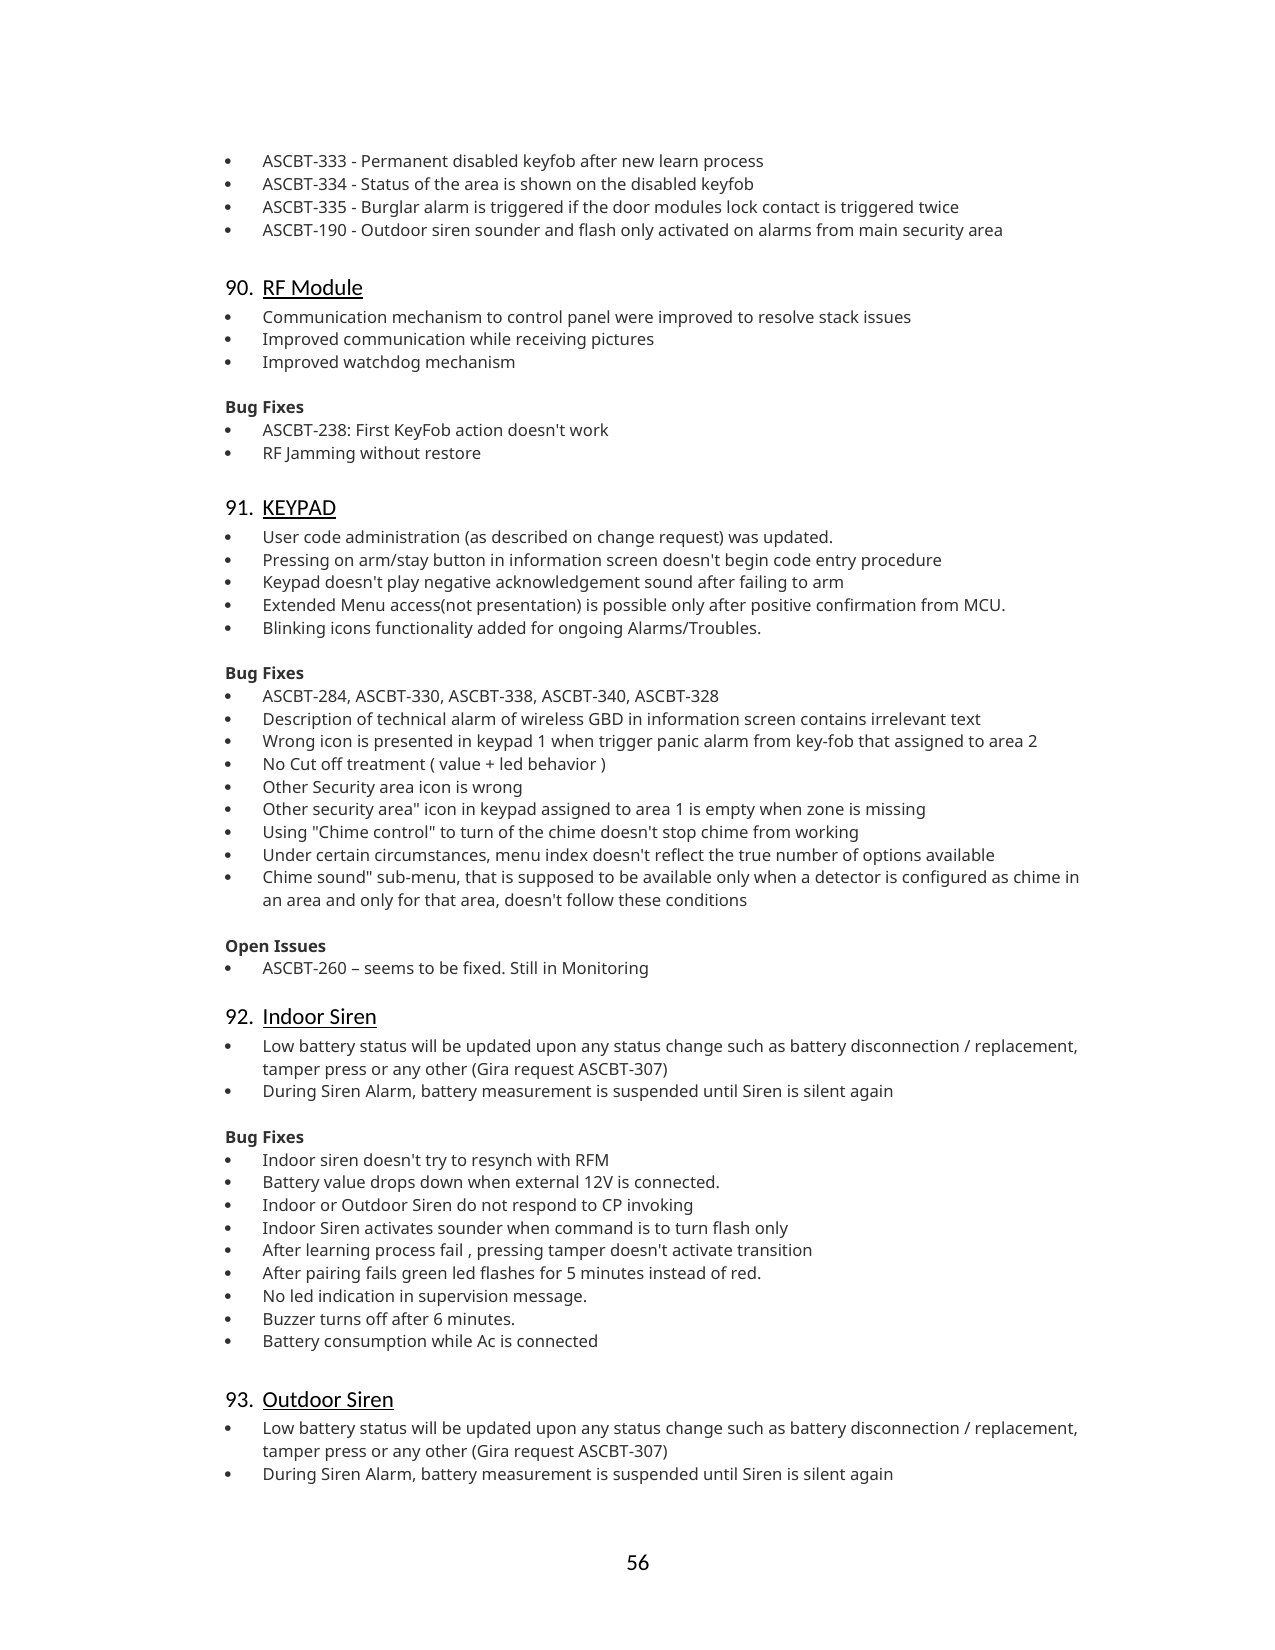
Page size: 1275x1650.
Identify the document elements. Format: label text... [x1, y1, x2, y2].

list After learning process fail , pressing tamper doesn't activate transition [225, 1239, 1087, 1262]
list Communication mechanism to control panel were improved to resolve stack issues [225, 305, 1087, 328]
list Indoor siren doesn't try to resynch with RFM [225, 1148, 1087, 1171]
list Low battery status will be updated upon any status change such as battery disconnection / replacement, tamper press or any other (Gira request ASCBT-307) [225, 1417, 1087, 1462]
text Open Issues [225, 934, 1087, 957]
text Bug Fixes [225, 396, 1087, 419]
list Using "Chime control" to turn of the chime doesn't stop chime from working [225, 821, 1087, 843]
list Outdoor Siren [225, 1385, 1087, 1413]
list Other Security area icon is wrong [225, 775, 1087, 798]
list No Cut off treatment ( value + led behavior ) [225, 753, 1087, 775]
list Improved communication while receiving pictures [225, 328, 1087, 351]
list Description of technical alarm of wireless GBD in information screen contains irrelevant text [225, 707, 1087, 730]
list ASCBT-238: First KeyFob action doesn't work [225, 419, 1087, 441]
text Bug Fixes [225, 662, 1087, 684]
list During Siren Alarm, battery measurement is suspended until Siren is silent again [225, 1080, 1087, 1103]
list ASCBT-334 - Status of the area is shown on the disabled keyfob [225, 173, 1087, 195]
list ASCBT-335 - Burglar alarm is triggered if the door modules lock contact is triggered twice [225, 195, 1087, 218]
list During Siren Alarm, battery measurement is suspended until Siren is silent again [225, 1462, 1087, 1485]
list Buzzer turns off after 6 minutes. [225, 1307, 1087, 1330]
list No led indication in supervision message. [225, 1284, 1087, 1307]
text Bug Fixes [225, 1125, 1087, 1148]
list RF Jamming without restore [225, 441, 1087, 464]
list ASCBT-190 - Outdoor siren sounder and flash only activated on alarms from main security area [225, 218, 1087, 241]
list Battery value drops down when external 12V is connected. [225, 1171, 1087, 1193]
list User code administration (as described on change request) was updated. [225, 526, 1087, 548]
list RF Module [225, 273, 1087, 301]
list Pressing on arm/stay button in information screen doesn't begin code entry procedure [225, 548, 1087, 571]
list Indoor or Outdoor Siren do not respond to CP invoking [225, 1193, 1087, 1216]
list ASCBT-333 - Permanent disabled keyfob after new learn process [225, 150, 1087, 173]
list KEYPAD [225, 493, 1087, 521]
list Battery consumption while Ac is connected [225, 1330, 1087, 1352]
list Indoor Siren [225, 1002, 1087, 1030]
list ASCBT-260 – seems to be fixed. Still in Monitoring [225, 957, 1087, 980]
list Low battery status will be updated upon any status change such as battery disconnection / replacement, tamper press or any other (Gira request ASCBT-307) [225, 1034, 1087, 1080]
list ASCBT-284, ASCBT-330, ASCBT-338, ASCBT-340, ASCBT-328 [225, 684, 1087, 707]
list Wrong icon is presented in keypad 1 when trigger panic alarm from key-fob that assigned to area 2 [225, 730, 1087, 753]
list Blinking icons functionality added for ongoing Alarms/Troubles. [225, 616, 1087, 639]
list Indoor Siren activates sounder when command is to turn flash only [225, 1216, 1087, 1239]
list Under certain circumstances, menu index doesn't reflect the true number of options available [225, 843, 1087, 866]
list Other security area" icon in keypad assigned to area 1 is empty when zone is missing [225, 798, 1087, 821]
list Keypad doesn't play negative acknowledgement sound after failing to arm [225, 571, 1087, 594]
list After pairing fails green led flashes for 5 minutes instead of red. [225, 1262, 1087, 1284]
list Chime sound" sub-menu, that is supposed to be available only when a detector is configured as chime in an area and only for that area, doesn't follow these conditions [225, 866, 1087, 912]
list Improved watchdog mechanism [225, 351, 1087, 373]
list Extended Menu access(not presentation) is possible only after positive confirmation from MCU. [225, 594, 1087, 616]
